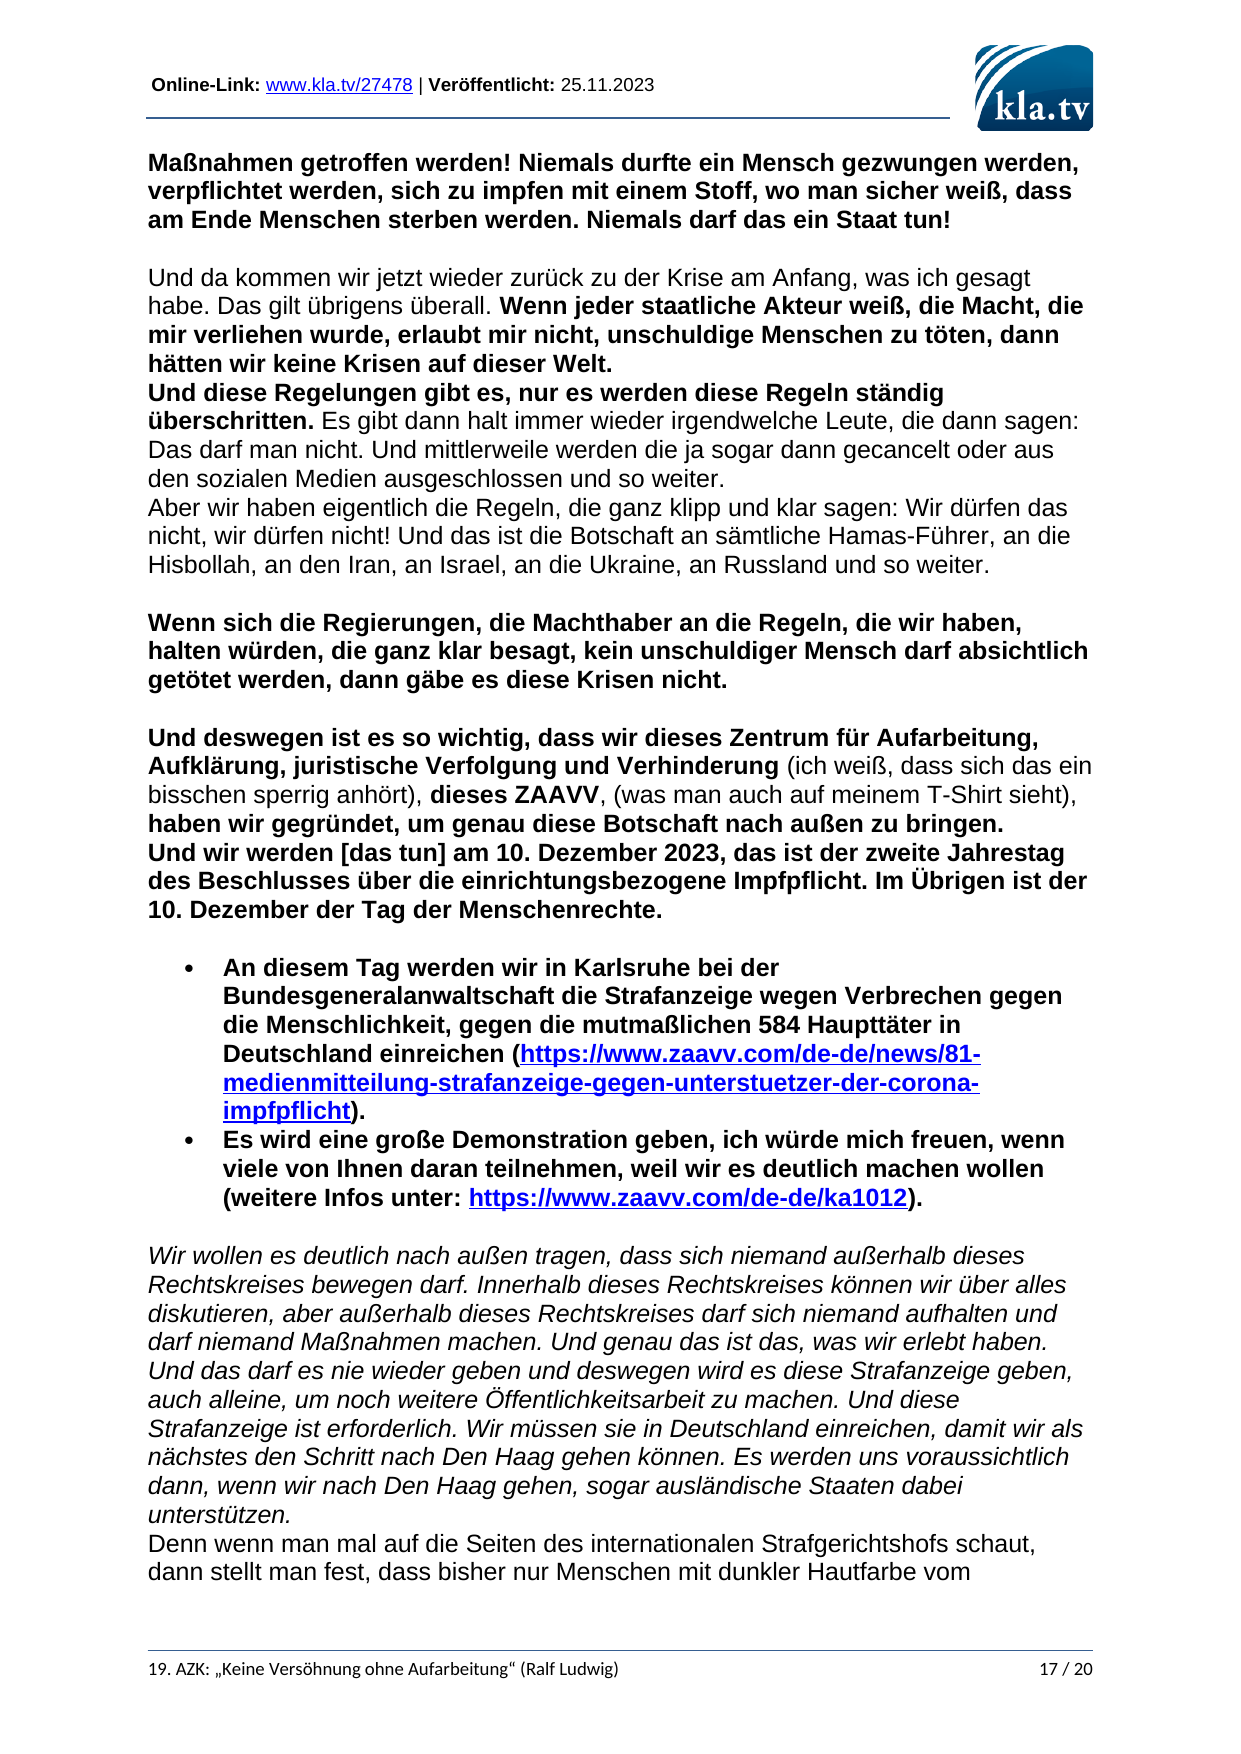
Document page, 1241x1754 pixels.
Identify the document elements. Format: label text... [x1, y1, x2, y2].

text Aber wir haben eigentlich die Regeln, die ganz klipp und klar sagen: Wir dürfen das nicht, wir dürfen nicht! Und das ist die Botschaft an sämtliche Hamas-Führer, an die Hisbollah, an den Iran, an Israel, an die Ukraine, an Russland und so weiter. [148, 493, 1093, 579]
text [148, 1529, 1093, 1586]
list An diesem Tag werden wir in Karlsruhe bei der Bundesgeneralanwaltschaft die Strafanzeige wegen Verbrechen gegen die Menschlichkeit, gegen die mutmaßlichen 584 Haupttäter in Deutschland einreichen (https://www.zaavv.com/de-de/news/81-medienmitteilung-strafanzeige-gegen-unterstuetzer-der-corona-impfpflicht). [185, 953, 1093, 1125]
picture [974, 45, 1093, 130]
list Es wird eine große Demonstration geben, ich würde mich freuen, wenn viele von Ihnen daran teilnehmen, weil wir es deutlich machen wollen (weitere Infos unter: https://www.zaavv.com/de-de/ka1012). [185, 1125, 1093, 1211]
text Und deswegen ist es so wichtig, dass wir dieses Zentrum für Aufarbeitung, Aufklärung, juristische Verfolgung und Verhinderung (ich weiß, dass sich das ein bisschen sperrig anhört), dieses ZAAVV, (was man auch auf meinem T-Shirt sieht), haben wir gegründet, um genau diese Botschaft nach außen zu bringen. [148, 723, 1093, 838]
text Und da kommen wir jetzt wieder zurück zu der Krise am Anfang, was ich gesagt habe. Das gilt übrigens überall. Wenn jeder staatliche Akteur weiß, die Macht, die mir verliehen wurde, erlaubt mir nicht, unschuldige Menschen zu töten, dann hätten wir keine Krisen auf dieser Welt. [148, 263, 1093, 378]
text Und wir werden [das tun] am 10. Dezember 2023, das ist der zweite Jahrestag des Beschlusses über die einrichtungsbezogene Impfpflicht. Im Übrigen ist der 10. Dezember der Tag der Menschenrechte. [148, 838, 1093, 924]
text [148, 148, 1093, 234]
text Und diese Regelungen gibt es, nur es werden diese Regeln ständig überschritten. Es gibt dann halt immer wieder irgendwelche Leute, die dann sagen: Das darf man nicht. Und mittlerweile werden die ja sogar dann gecancelt oder aus den sozialen Medien ausgeschlossen und so weiter. [148, 378, 1093, 493]
text Wenn sich die Regierungen, die Machthaber an die Regeln, die wir haben, halten würden, die ganz klar besagt, kein unschuldiger Mensch darf absichtlich getötet werden, dann gäbe es diese Krisen nicht. [148, 608, 1093, 694]
text Wir wollen es deutlich nach außen tragen, dass sich niemand außerhalb dieses Rechtskreises bewegen darf. Innerhalb dieses Rechtskreises können wir über alles diskutieren, aber außerhalb dieses Rechtskreises darf sich niemand aufhalten und darf niemand Maßnahmen machen. Und genau das ist das, was wir erlebt haben. Und das darf es nie wieder geben und deswegen wird es diese Strafanzeige geben, auch alleine, um noch weitere Öffentlichkeitsarbeit zu machen. Und diese Strafanzeige ist erforderlich. Wir müssen sie in Deutschland einreichen, damit wir als nächstes den Schritt nach Den Haag gehen können. Es werden uns voraussichtlich dann, wenn wir nach Den Haag gehen, sogar ausländische Staaten dabei unterstützen. [148, 1241, 1093, 1529]
picture [1084, 45, 1093, 51]
